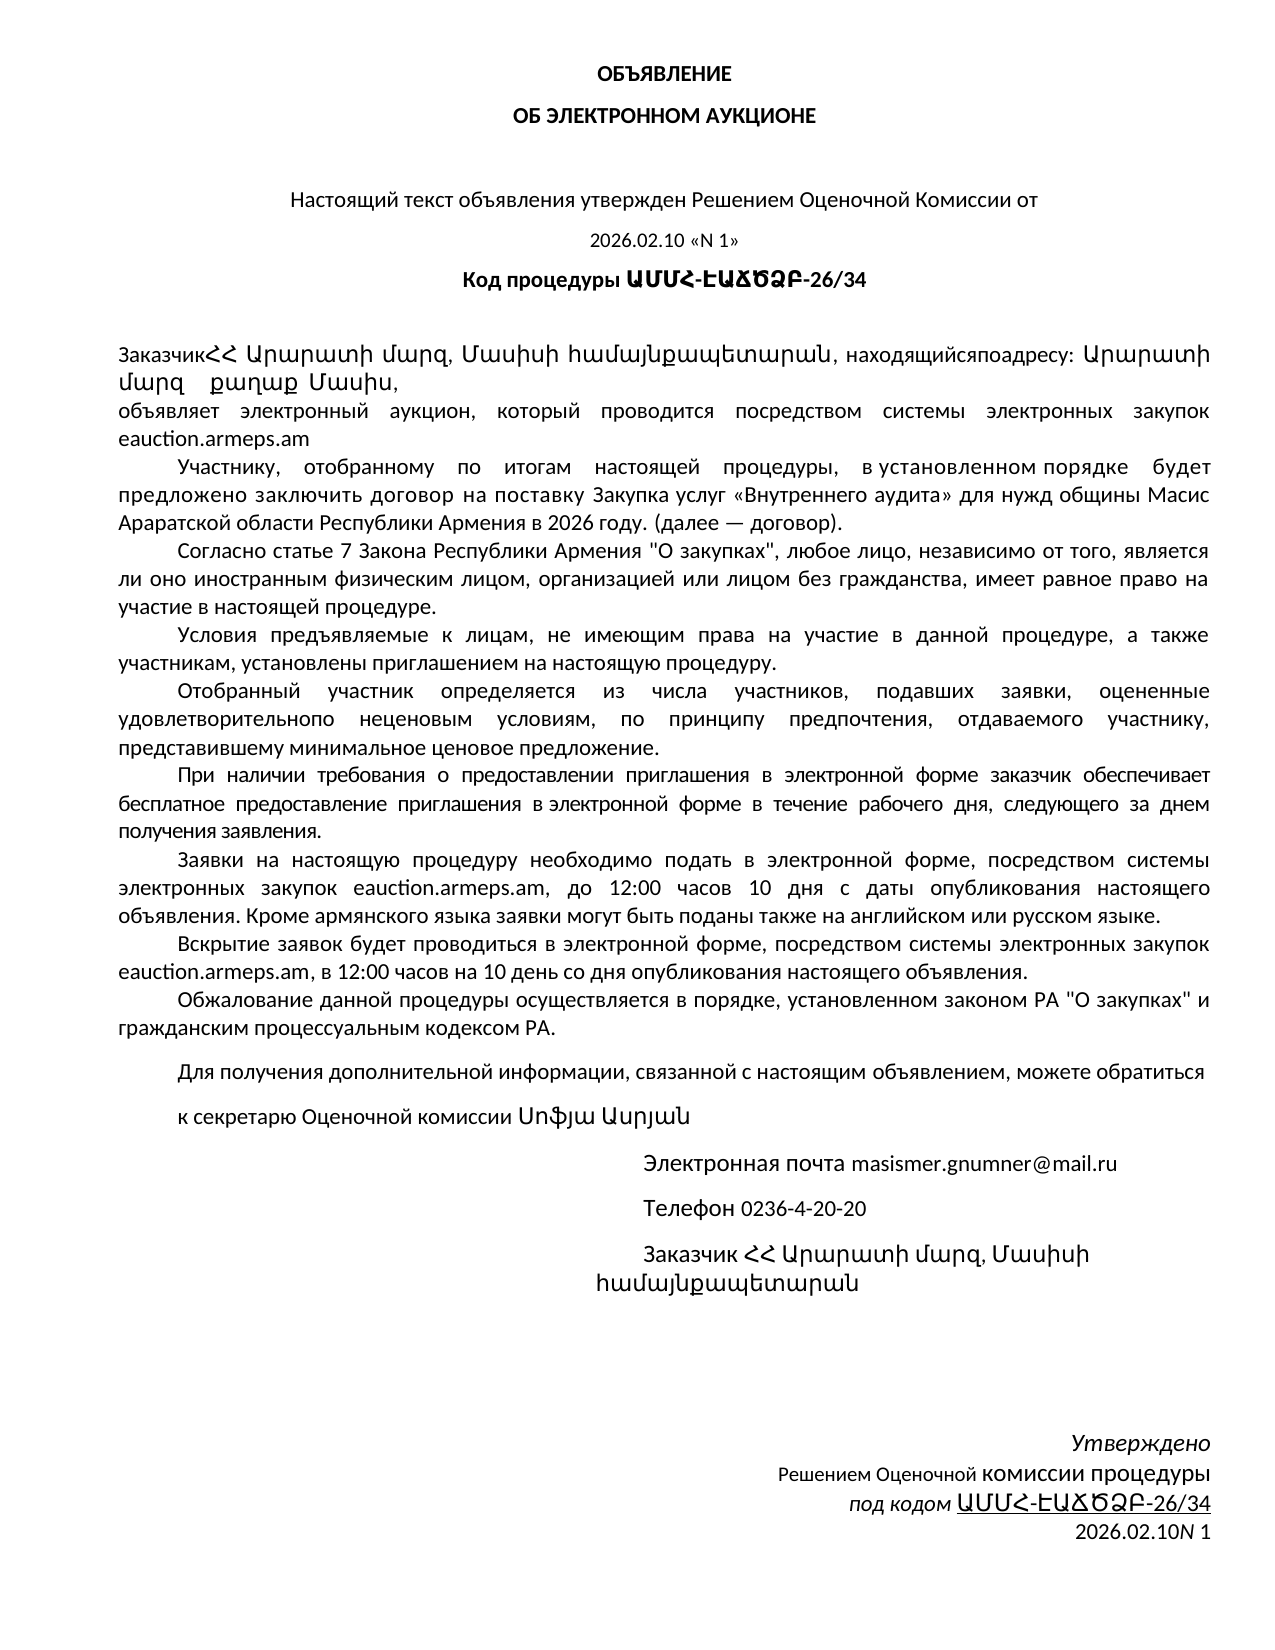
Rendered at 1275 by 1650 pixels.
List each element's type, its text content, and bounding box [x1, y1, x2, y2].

text Условия предъявляемые к лицам, не имеющим права на участие в данной процедуре, а также участникам, установлены приглашением на настоящую процедуру. [118, 621, 1211, 677]
text Утверждено [118, 1427, 1211, 1457]
text Вскрытие заявок будет проводиться в электронной форме, посредством системы электронных закупок eauction.armeps.am, в 12:00 часов на 10 день со дня опубликования настоящего объявления. [118, 929, 1211, 985]
text ЗаказчикՀՀ Արարատի մարզ, Մասիսի համայնքապետարան, находящийсяпоадресу: Արարատի մարզ քաղաք Մասիս, [118, 340, 1211, 396]
text 2026.02.10 «N 1» [118, 227, 1211, 252]
text объявляет электронный аукцион, который проводится посредством системы электронных закупок eauction.armeps.am [118, 396, 1211, 452]
text При наличии требования о предоставлении приглашения в электронной форме заказчик обеспечивает бесплатное предоставление приглашения в электронной форме в течение рабочего дня, следующего за днем получения заявления. [118, 761, 1211, 845]
text Настоящий текст объявления утвержден Решением Оценочной Комиссии от [118, 185, 1211, 213]
text Для получения дополнительной информации, связанной с настоящим объявлением, можете обратиться [118, 1057, 1211, 1086]
text ОБ ЭЛЕКТРОННОМ АУКЦИОНЕ [118, 101, 1211, 129]
text Отобранный участник определяется из числа участников, подавших заявки, оцененные удовлетворительнопо неценовым условиям, по принципу предпочтения, отдаваемого участнику, представившему минимальное ценовое предложение. [118, 677, 1211, 761]
text Участнику, отобранному по итогам настоящей процедуры, в установленном порядке будет предложено заключить договор на поставку Закупка услуг «Внутреннего аудита» для нужд общины Масис Араратской области Республики Армения в 2026 году. (далее — договор). [118, 452, 1211, 536]
text к секретарю Оценочной комиссии Սոֆյա Ասրյան [118, 1102, 1211, 1130]
text Телефон 0236-4-20-20 [643, 1193, 1211, 1223]
text ОБЪЯВЛЕНИЕ [118, 59, 1211, 87]
text Заказчик ՀՀ Արարատի մարզ, Մասիսի համայնքապետարան [595, 1238, 1211, 1297]
text Код процедуры ԱՄՄՀ-ԷԱՃԾՁԲ-26/34 [118, 265, 1211, 293]
text Согласно статье 7 Закона Республики Армения "О закупках", любое лицо, независимо от того, является ли оно иностранным физическим лицом, организацией или лицом без гражданства, имеет равное право на участие в настоящей процедуре. [118, 536, 1211, 621]
text Обжалование данной процедуры осуществляется в порядке, установленном законом РА "О закупках" и гражданским процессуальным кодексом РА. [118, 985, 1211, 1041]
text Электронная почта masismer.gnumner@mail.ru [643, 1147, 1211, 1177]
text под кодом ԱՄՄՀ-ԷԱՃԾՁԲ-26/34 2026.02.10 N 1 [118, 1488, 1211, 1545]
text Заявки на настоящую процедуру необходимо подать в электронной форме, посредством системы электронных закупок eauction.armeps.am, до 12:00 часов 10 дня с даты опубликования настоящего объявления. Кроме армянского языка заявки могут быть поданы также на английском или русском языке. [118, 845, 1211, 929]
text Решением Оценочной комиссии процедуры [118, 1457, 1211, 1488]
